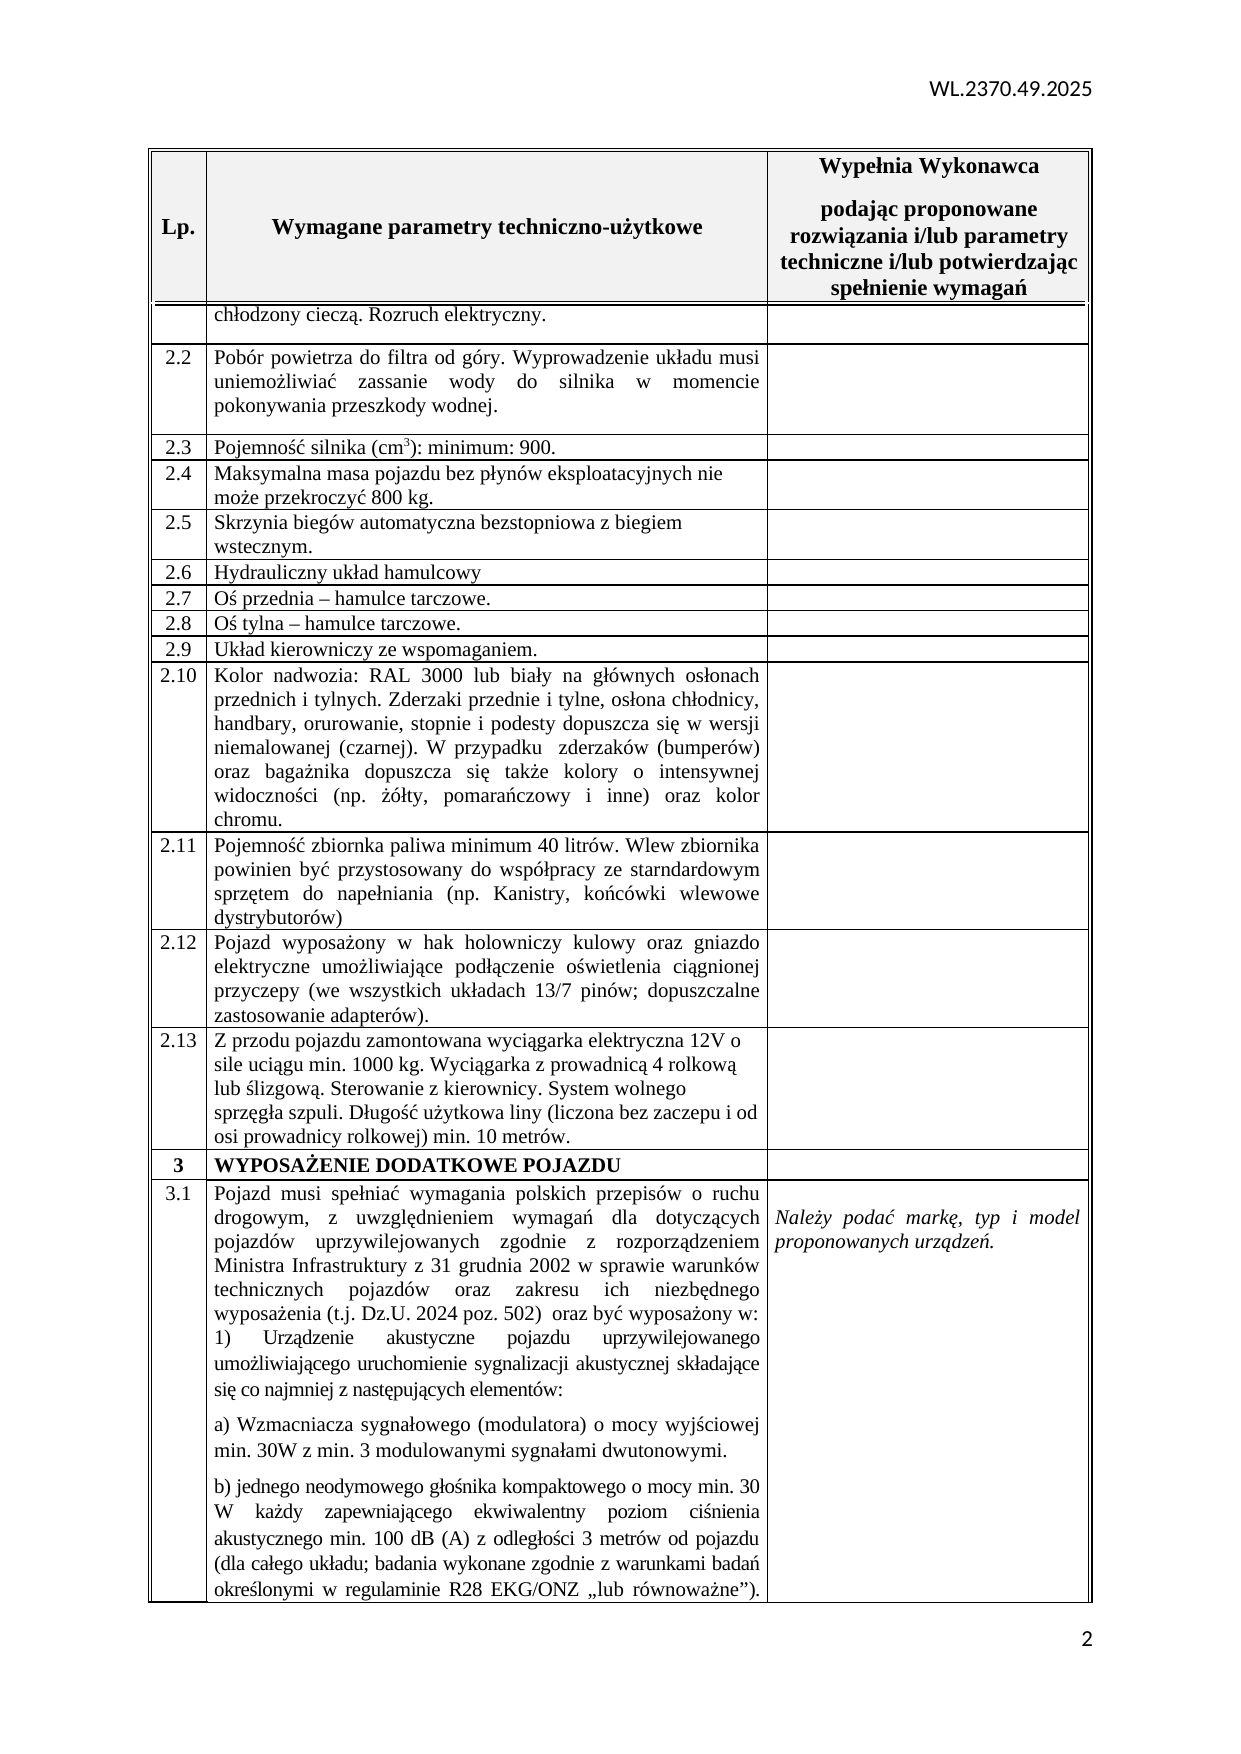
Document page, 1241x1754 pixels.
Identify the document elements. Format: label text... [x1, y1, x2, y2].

table_cell [768, 345, 1088, 433]
table_cell Pojemność silnika (cm3): minimum: 900. [207, 435, 767, 459]
table_header Wymagane parametry techniczno-użytkowe [207, 152, 767, 301]
table_cell [768, 510, 1088, 558]
table_cell 2.5 [152, 510, 206, 558]
table_header Lp. [152, 152, 206, 301]
table_cell Pobór powietrza do filtra od góry. Wyprowadzenie układu musi uniemożliwiać zassanie wody do silnika w momencie pokonywania przeszkody wodnej. [207, 345, 767, 433]
table_cell Układ kierowniczy ze wspomaganiem. [207, 637, 767, 661]
table_cell 2.11 [152, 833, 206, 929]
table_cell [768, 1028, 1088, 1148]
table_cell 3.1 [152, 1180, 206, 1601]
table_cell 3 [152, 1150, 206, 1179]
table_cell 2.12 [152, 930, 206, 1027]
table_cell 2.1 [150, 301, 206, 343]
table_cell [768, 930, 1088, 1027]
table_cell [768, 560, 1088, 584]
table_cell 2.13 [152, 1028, 206, 1148]
table_cell 2.3 [152, 435, 206, 459]
table_cell Maksymalna masa pojazdu bez płynów eksploatacyjnych nie może przekroczyć 800 kg. [207, 461, 767, 509]
table_cell Należy podać markę, typ i model proponowanych urządzeń. [768, 1181, 1088, 1601]
table_cell 2.9 [152, 637, 206, 661]
table_cell [768, 1150, 1088, 1179]
table_cell [768, 435, 1088, 459]
table_cell [768, 586, 1088, 610]
table_cell [768, 663, 1088, 831]
table_cell Kolor nadwozia: RAL 3000 lub biały na głównych osłonach przednich i tylnych. Zderzaki przednie i tylne, osłona chłodnicy, handbary, orurowanie, stopnie i podesty dopuszcza się w wersji niemalowanej (czarnej). W przypadku zderzaków (bumperów) oraz bagażnika dopuszcza się także kolory o intensywnej widoczności (np. żółty, pomarańczowy i inne) oraz kolor chromu. [207, 663, 767, 831]
table_cell 2.7 [152, 586, 206, 610]
table_cell WYPOSAŻENIE DODATKOWE POJAZDU [207, 1150, 767, 1179]
table_cell Pojazd wyposażony w hak holowniczy kulowy oraz gniazdo elektryczne umożliwiające podłączenie oświetlenia ciągnionej przyczepy (we wszystkich układach 13/7 pinów; dopuszczalne zastosowanie adapterów). [207, 930, 767, 1027]
table_cell 2.8 [152, 611, 206, 635]
table_cell [768, 611, 1088, 635]
table_cell Oś tylna – hamulce tarczowe. [207, 611, 767, 635]
table_cell [768, 461, 1088, 509]
table_cell Z przodu pojazdu zamontowana wyciągarka elektryczna 12V o sile uciągu min. 1000 kg. Wyciągarka z prowadnicą 4 rolkową lub ślizgową. Sterowanie z kierownicy. System wolnego sprzęgła szpuli. Długość użytkowa liny (liczona bez zaczepu i od osi prowadnicy rolkowej) min. 10 metrów. [207, 1028, 767, 1148]
table_cell Pojemność zbiornka paliwa minimum 40 litrów. Wlew zbiornika powinien być przystosowany do współpracy ze starndardowym sprzętem do napełniania (np. Kanistry, końcówki wlewowe dystrybutorów) [207, 833, 767, 929]
table_cell 2.6 [152, 560, 206, 584]
table_cell [768, 833, 1088, 929]
table_cell Skrzynia biegów automatyczna bezstopniowa z biegiem wstecznym. [207, 510, 767, 558]
table_cell 2.2 [152, 345, 206, 433]
table_cell 2.10 [152, 663, 206, 831]
table_cell Należy podać moc znamionową silnika. [768, 301, 1090, 343]
table_cell Oś przednia – hamulce tarczowe. [207, 586, 767, 610]
table_cell [768, 637, 1088, 661]
table_cell Hydrauliczny układ hamulcowy [207, 560, 767, 584]
table_cell 2.4 [152, 461, 206, 509]
table_header Wypełnia Wykonawca podając proponowane rozwiązania i/lub parametry techniczne i/lub potwierdzając spełnienie wymagań [768, 152, 1088, 301]
